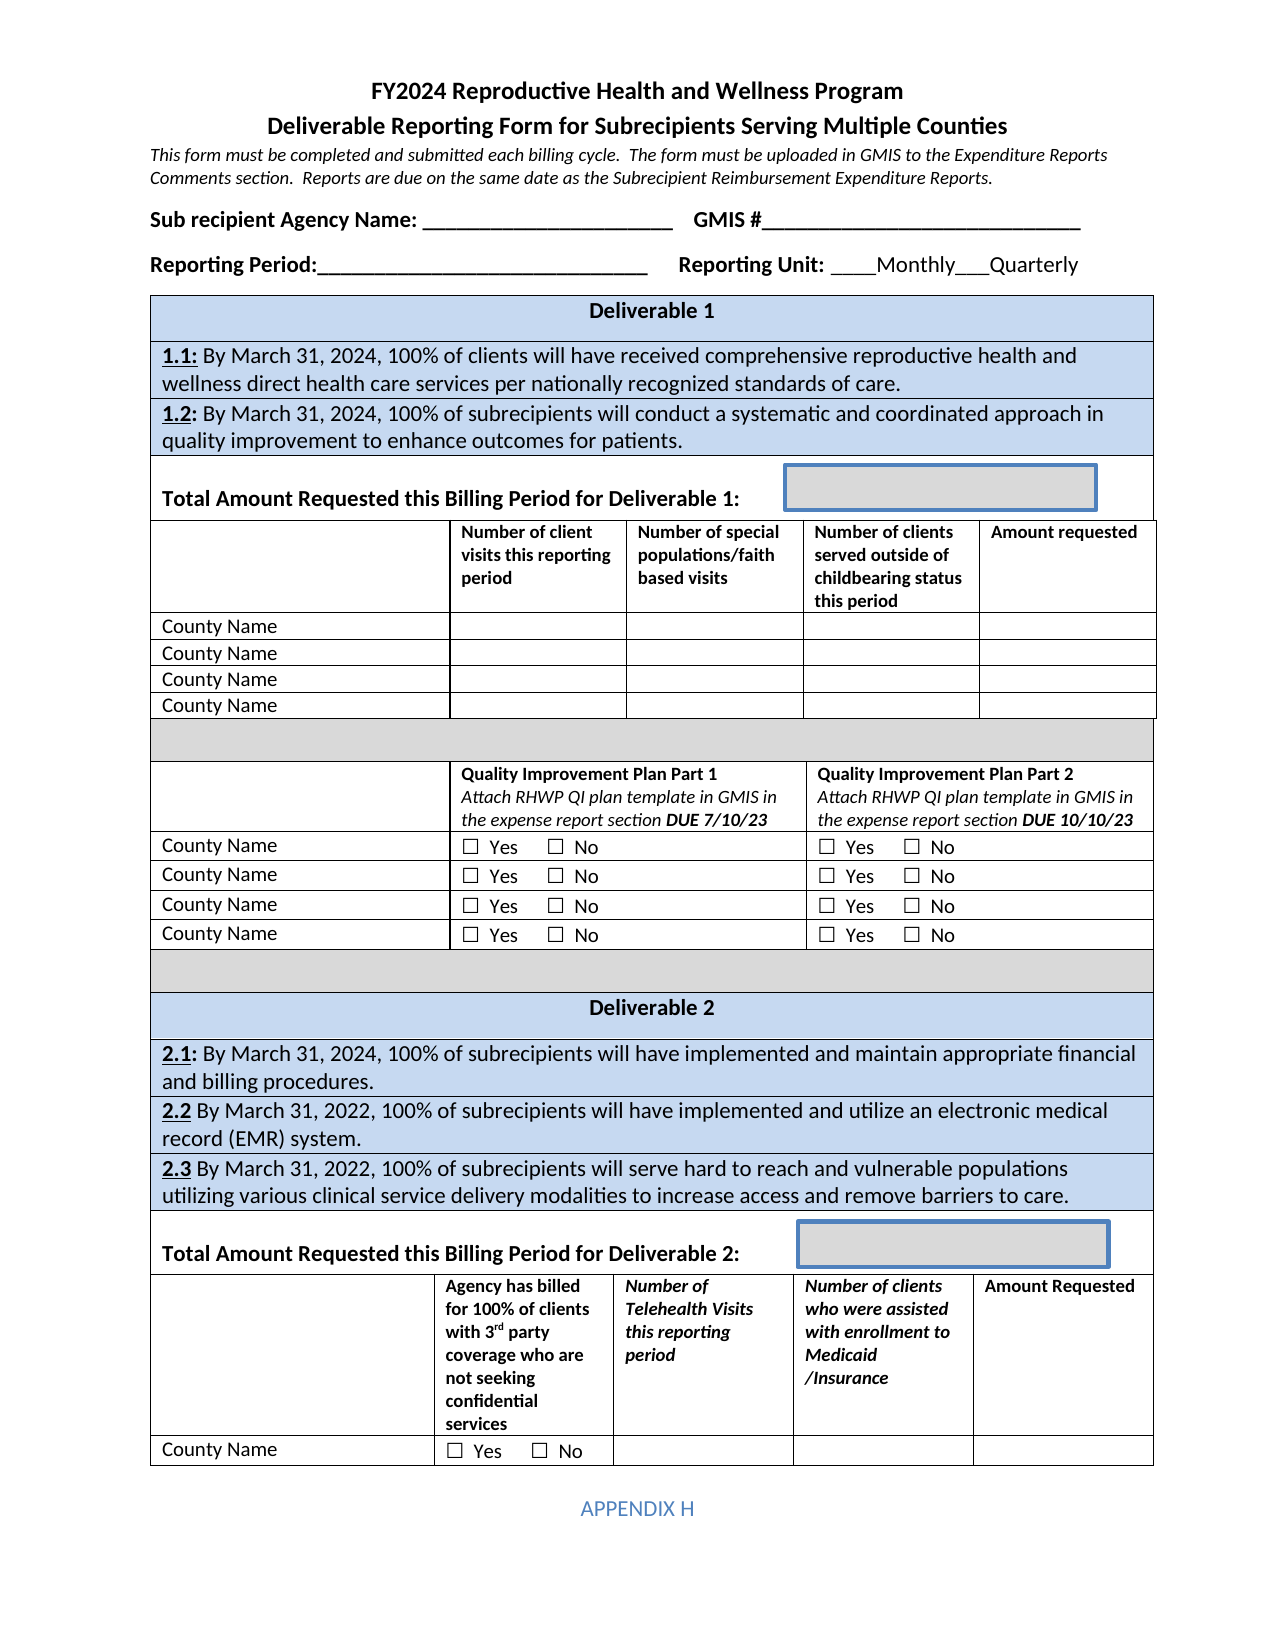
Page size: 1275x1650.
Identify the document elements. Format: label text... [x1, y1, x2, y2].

table_header Deliverable 1 [151, 296, 1153, 341]
table_cell Agency has billed for 100% of clients with 3rd party coverage who are not seeking confidential services [435, 1275, 613, 1435]
table_cell [614, 1436, 793, 1464]
table_cell [151, 1275, 434, 1435]
table_cell [980, 640, 1156, 665]
table_cell [451, 693, 626, 718]
table_cell Number of Telehealth Visits this reporting period [614, 1275, 793, 1435]
table_cell [151, 950, 1153, 992]
table_cell [627, 613, 803, 639]
table_cell Quality Improvement Plan Part 2 Attach RHWP QI plan template in GMIS in the expense report section DUE 10/10/23 [807, 762, 1153, 831]
table_cell Number of client visits this reporting period [451, 521, 626, 612]
table_cell [451, 640, 626, 665]
table_cell Number of special populations/faith based visits [627, 521, 803, 612]
table_cell 2.1: By March 31, 2024, 100% of subrecipients will have implemented and maintain appropriate financial and billing procedures. [151, 1040, 1153, 1096]
table_cell [627, 693, 803, 718]
table_cell [804, 613, 979, 639]
table_cell 1.1: By March 31, 2024, 100% of clients will have received comprehensive reproductive health and wellness direct health care services per nationally recognized standards of care. [151, 342, 1153, 398]
table_cell County Name [151, 640, 449, 665]
table_cell Yes No [807, 891, 1153, 919]
table_cell County Name [151, 1436, 434, 1464]
table_cell [451, 613, 626, 639]
table_cell [627, 640, 803, 665]
table_cell Quality Improvement Plan Part 1 Attach RHWP QI plan template in GMIS in the expense report section DUE 7/10/23 [451, 762, 806, 831]
table_cell [980, 693, 1156, 718]
table_cell [451, 666, 626, 692]
table_cell County Name [151, 920, 449, 949]
table_cell Yes No [807, 920, 1153, 949]
table_cell [804, 693, 979, 718]
table_cell [804, 640, 979, 665]
table_cell Deliverable 2 [151, 993, 1153, 1038]
table_cell [151, 762, 449, 831]
table_cell Yes No [451, 832, 806, 860]
table_cell Yes No [807, 832, 1153, 860]
table_cell County Name [151, 832, 449, 860]
table_cell Yes No [451, 891, 806, 919]
table_cell County Name [151, 666, 449, 692]
table_cell 2.3 By March 31, 2022, 100% of subrecipients will serve hard to reach and vulnerable populations utilizing various clinical service delivery modalities to increase access and remove barriers to care. [151, 1154, 1153, 1210]
table_cell County Name [151, 891, 449, 919]
table_cell Total Amount Requested this Billing Period for Deliverable 2: [151, 1211, 1153, 1273]
table_cell Yes No [435, 1436, 613, 1464]
table_cell [794, 1436, 973, 1464]
table_cell [804, 666, 979, 692]
table_cell County Name [151, 693, 449, 718]
table_cell Amount Requested [974, 1275, 1153, 1435]
table_cell Yes No [807, 861, 1153, 890]
table_cell [151, 521, 449, 612]
table_cell 1.2: By March 31, 2024, 100% of subrecipients will conduct a systematic and coordinated approach in quality improvement to enhance outcomes for patients. [151, 399, 1153, 455]
table_cell [627, 666, 803, 692]
table_cell County Name [151, 861, 449, 890]
table_cell [974, 1436, 1153, 1464]
table_cell Yes No [451, 861, 806, 890]
table_cell Number of clients who were assisted with enrollment to Medicaid /Insurance [794, 1275, 973, 1435]
table_cell Total Amount Requested this Billing Period for Deliverable 1: [151, 456, 1153, 519]
table_cell 2.2 By March 31, 2022, 100% of subrecipients will have implemented and utilize an electronic medical record (EMR) system. [151, 1097, 1153, 1153]
table_cell County Name [151, 613, 449, 639]
table_cell [980, 613, 1156, 639]
table_cell Amount requested [980, 521, 1156, 612]
table_cell [980, 666, 1156, 692]
table_cell Yes No [451, 920, 806, 949]
table_cell Number of clients served outside of childbearing status this period [804, 521, 979, 612]
table_cell [151, 719, 1153, 761]
